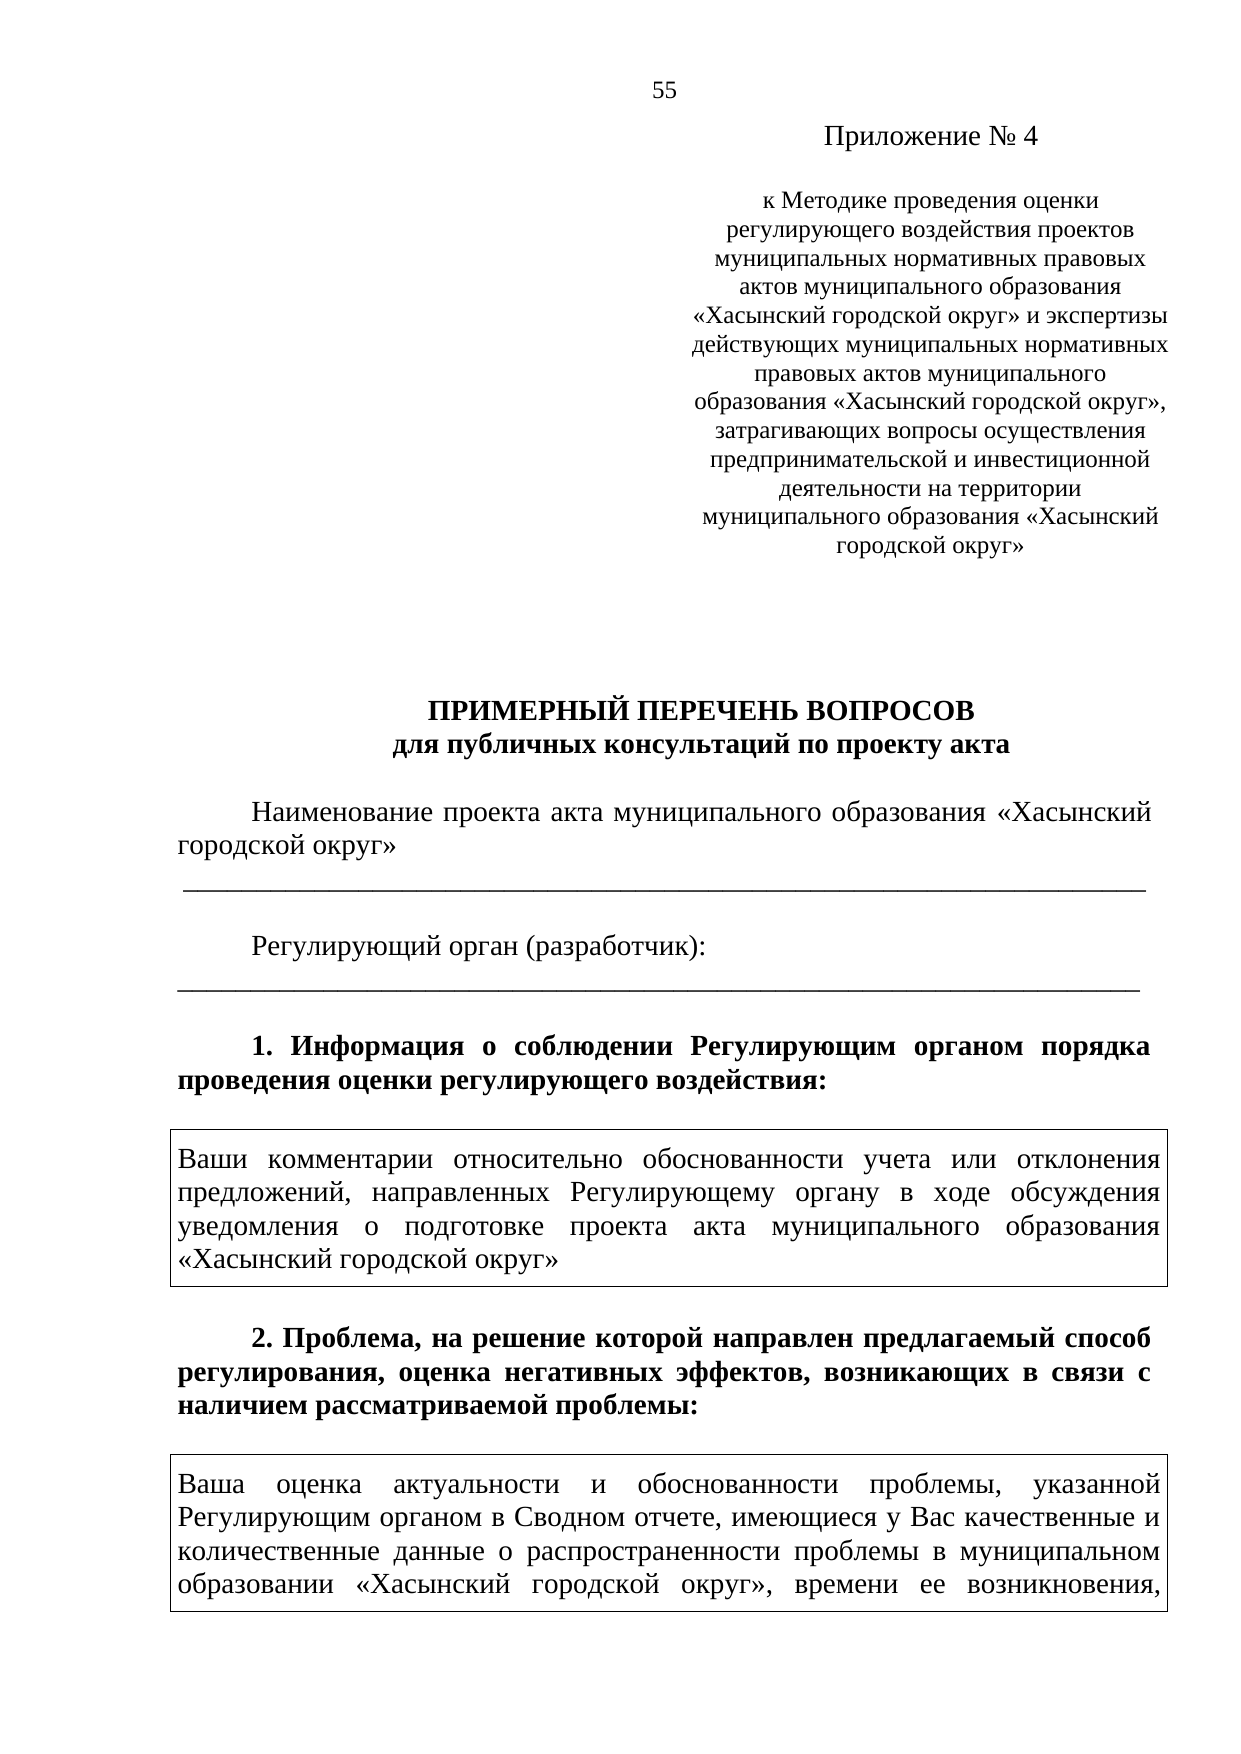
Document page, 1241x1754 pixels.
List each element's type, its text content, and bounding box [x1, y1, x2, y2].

text 2. Проблема, на решение которой направлен предлагаемый способ регулирования, оценка негативных эффектов, возникающих в связи с наличием рассматриваемой проблемы: [177, 1320, 1152, 1421]
text __________________________________________________________________ [177, 961, 1152, 995]
text Регулирующий орган (разработчик): [177, 928, 1152, 961]
text __________________________________________________________________ [177, 861, 1152, 894]
text 1. Информация о соблюдении Регулирующим органом порядка проведения оценки регулирующего воздействия: [177, 1028, 1152, 1096]
table_header Ваши комментарии относительно обоснованности учета или отклонения предложений, направленных Регулирующему органу в ходе обсуждения уведомления о подготовке проекта акта муниципального образования «Хасынский городской округ» [171, 1130, 1167, 1286]
title для публичных консультаций по проекту акта [177, 727, 1152, 760]
table_header Приложение № 4 к Методике проведения оценки регулирующего воздействия проектов муниципальных нормативных правовых актов муниципального образования «Хасынский городской округ» и экспертизы действующих муниципальных нормативных правовых актов муниципального образования «Хасынский городской округ», затрагивающих вопросы осуществления предпринимательской и инвестиционной деятельности на территории муниципального образования «Хасынский городской округ» [679, 118, 1181, 559]
text Наименование проекта акта муниципального образования «Хасынский городской округ» [177, 794, 1152, 861]
title ПРИМЕРНЫЙ ПЕРЕЧЕНЬ ВОПРОСОВ [177, 693, 1152, 727]
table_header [171, 1455, 1167, 1611]
